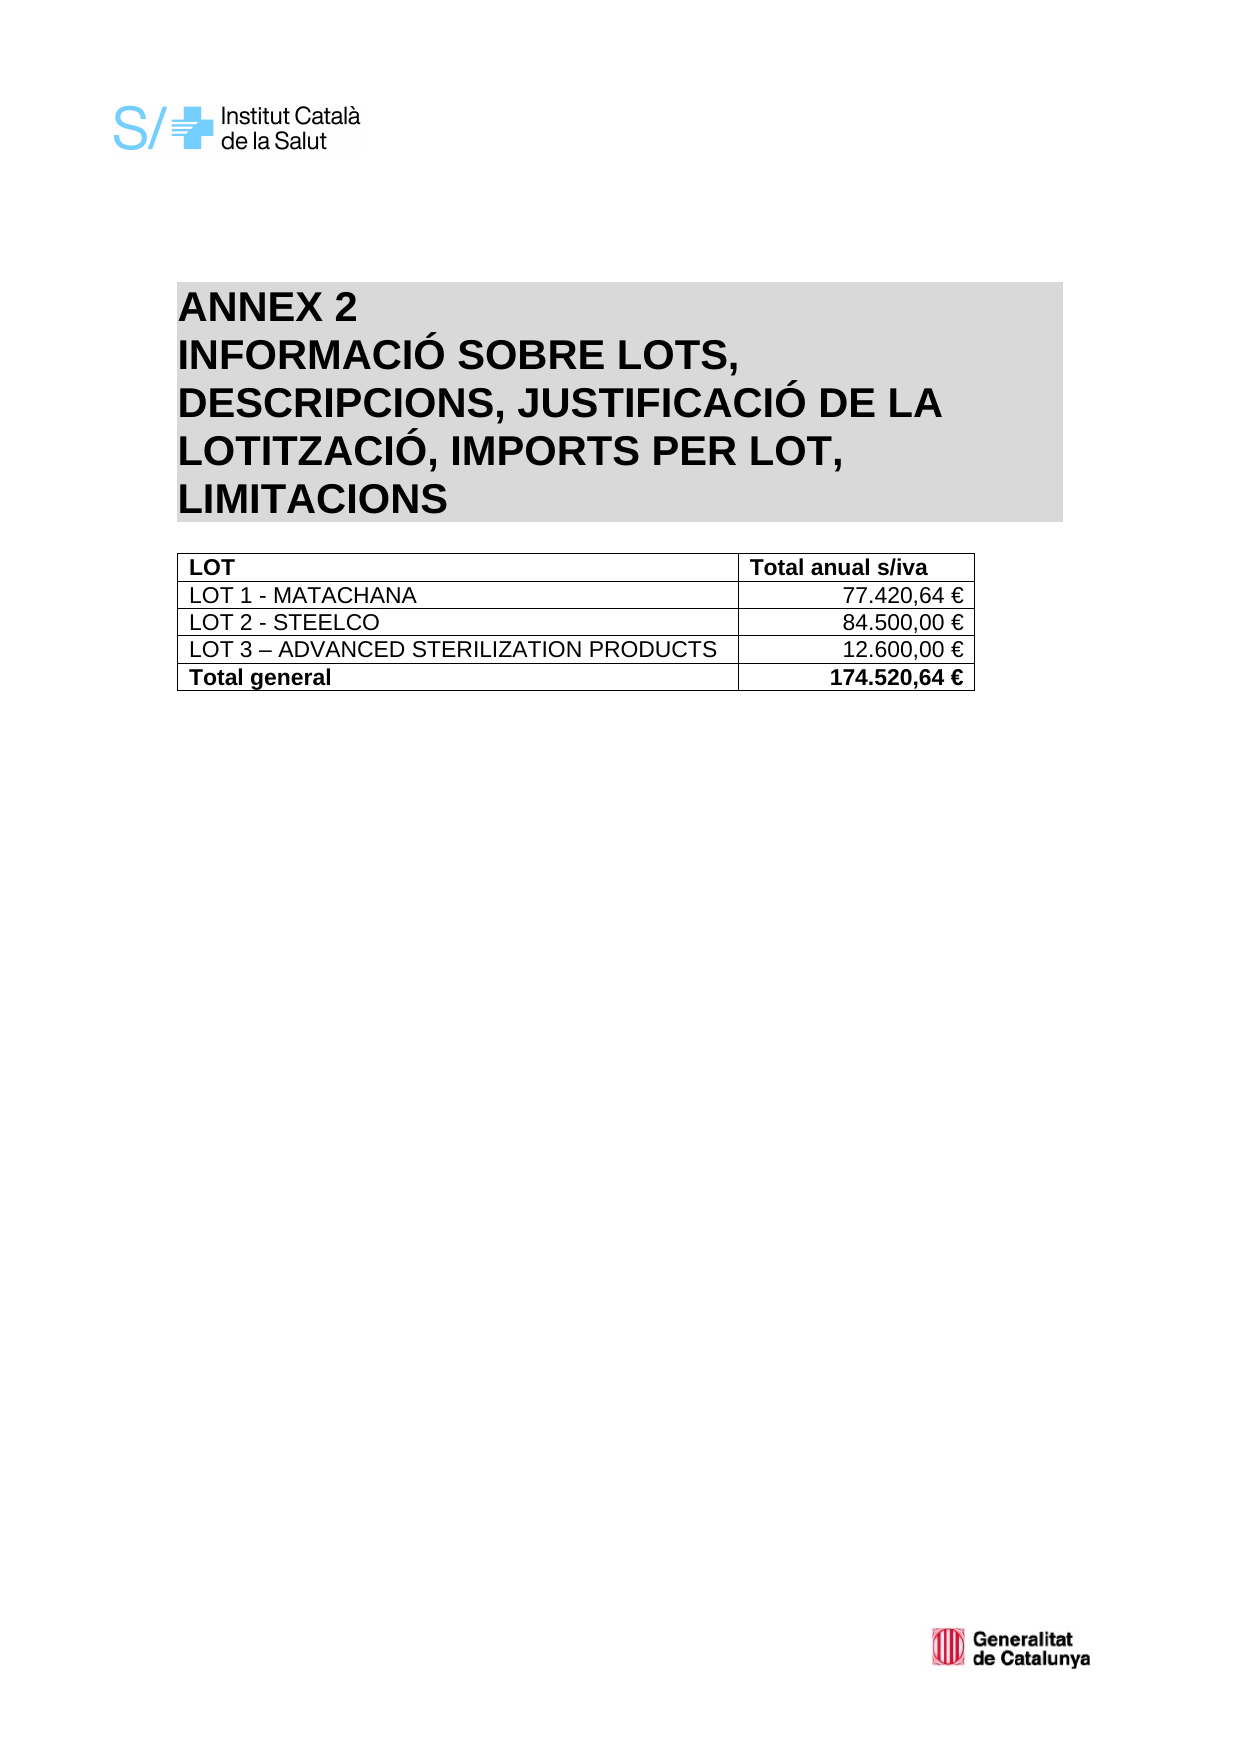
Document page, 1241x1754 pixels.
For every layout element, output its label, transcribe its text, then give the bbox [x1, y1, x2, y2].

table_cell 77.420,64 € [739, 582, 974, 608]
picture [112, 103, 363, 154]
text INFORMACIÓ SOBRE LOTS, DESCRIPCIONS, JUSTIFICACIÓ DE LA LOTITZACIÓ, IMPORTS PER LOT, LIMITACIONS [177, 330, 1063, 522]
table_cell LOT 1 - MATACHANA [178, 582, 738, 608]
table_header LOT [178, 554, 738, 581]
table_header Total anual s/iva [739, 554, 974, 581]
table_cell LOT 3 – ADVANCED STERILIZATION PRODUCTS [178, 636, 738, 663]
table_cell 84.500,00 € [739, 609, 974, 635]
table_cell 174.520,64 € [739, 664, 974, 690]
table_cell Total general [178, 664, 738, 690]
table_cell 12.600,00 € [739, 636, 974, 663]
text ANNEX 2 [177, 282, 1063, 330]
picture [893, 1621, 1129, 1674]
table_cell LOT 2 - STEELCO [178, 609, 738, 635]
